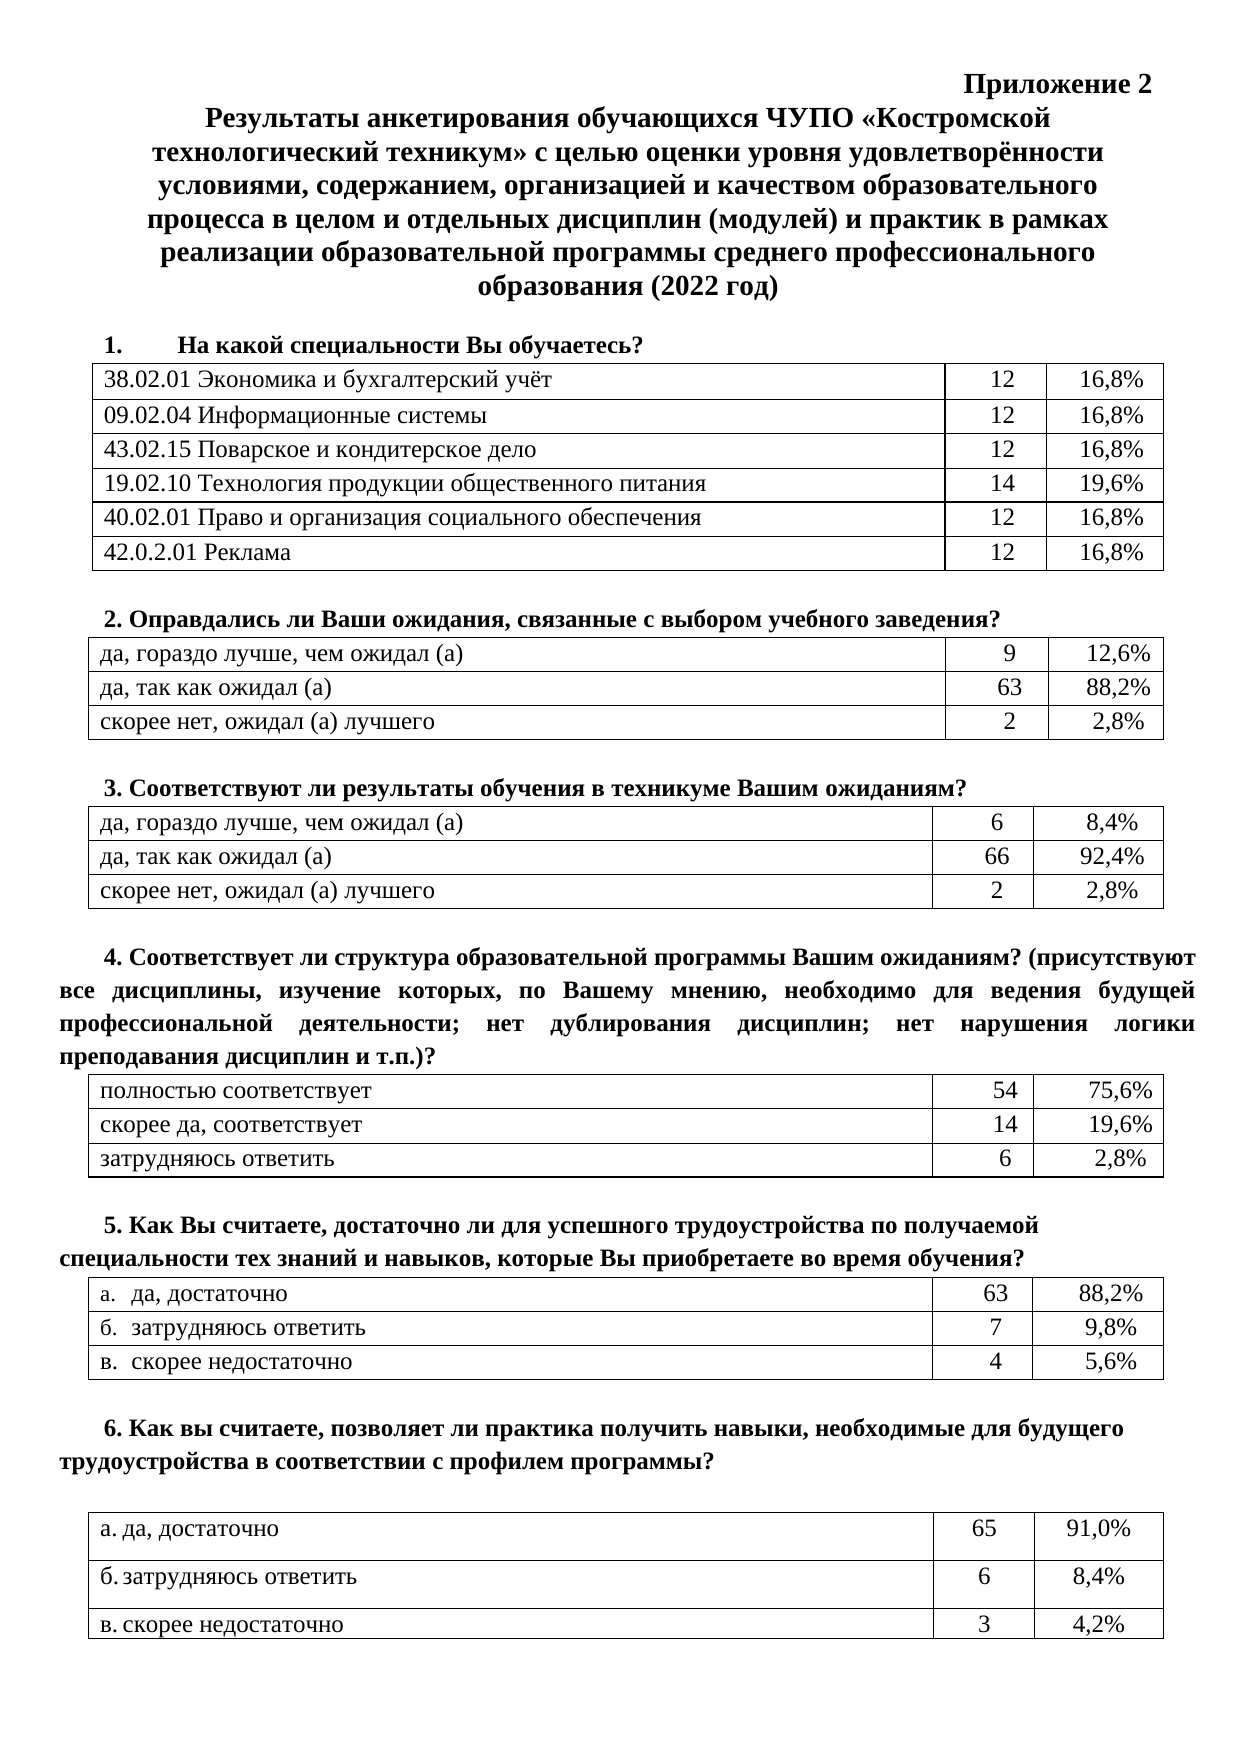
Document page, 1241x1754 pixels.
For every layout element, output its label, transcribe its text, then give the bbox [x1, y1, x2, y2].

table_cell 9,8% [1033, 1312, 1163, 1345]
table_cell скорее нет, ожидал (а) лучшего [89, 875, 932, 908]
table_cell скорее недостаточно [89, 1346, 932, 1379]
table_cell 09.02.04 Информационные системы [93, 400, 944, 433]
table_cell скорее нет, ожидал (а) лучшего [89, 706, 945, 739]
table_cell 4 [933, 1346, 1032, 1379]
table_cell 4,2% [1035, 1609, 1163, 1638]
table_cell 12 [946, 400, 1046, 433]
table_header 38.02.01 Экономика и бухгалтерский учёт [93, 364, 944, 399]
table_header 65 [934, 1513, 1034, 1560]
table_cell 12 [946, 503, 1046, 536]
table_cell 16,8% [1047, 537, 1163, 569]
table_cell скорее недостаточно [89, 1609, 933, 1638]
table_header 54 [933, 1075, 1033, 1108]
table_header 12 [946, 364, 1046, 399]
text Приложение 2 [103, 67, 1152, 100]
table_cell 43.02.15 Поварское и кондитерское дело [93, 434, 944, 467]
table_cell 42.0.2.01 Реклама [93, 537, 944, 569]
table_cell затрудняюсь ответить [89, 1561, 933, 1608]
table_cell 16,8% [1047, 400, 1163, 433]
table_cell 14 [933, 1109, 1033, 1142]
table_cell 19.02.10 Технология продукции общественного питания [93, 469, 944, 501]
table_cell 7 [933, 1312, 1032, 1345]
table_cell 63 [946, 672, 1048, 705]
table_header 88,2% [1033, 1278, 1163, 1311]
table_cell 40.02.01 Право и организация социального обеспечения [93, 503, 944, 536]
text 3. Соответствуют ли результаты обучения в техникуме Вашим ожиданиям? [59, 773, 1197, 802]
text Результаты анкетирования обучающихся ЧУПО «Костромской технологический техникум» с целью оценки уровня удовлетворённости условиями, содержанием, организацией и качеством образовательного процесса в целом и отдельных дисциплин (модулей) и практик в рамках реализации образовательной программы среднего профессионального образования (2022 год) [103, 100, 1152, 301]
table_cell 2,8% [1034, 875, 1163, 908]
table_header да, гораздо лучше, чем ожидал (а) [89, 638, 945, 671]
table_cell 6 [933, 1144, 1033, 1176]
table_cell 88,2% [1049, 672, 1163, 705]
table_cell да, так как ожидал (а) [89, 841, 932, 874]
table_cell 16,8% [1047, 434, 1163, 467]
text 6. Как вы считаете, позволяет ли практика получить навыки, необходимые для будущего трудоустройства в соответствии с профилем программы? [59, 1413, 1197, 1474]
table_header 8,4% [1034, 807, 1163, 840]
table_header да, достаточно [89, 1278, 932, 1311]
table_cell 2 [946, 706, 1048, 739]
table_header 91,0% [1035, 1513, 1163, 1560]
table_header 63 [933, 1278, 1032, 1311]
table_cell 2,8% [1049, 706, 1163, 739]
text 2. Оправдались ли Ваши ожидания, связанные с выбором учебного заведения? [59, 604, 1197, 632]
table_header да, гораздо лучше, чем ожидал (а) [89, 807, 932, 840]
table_cell 3 [934, 1609, 1034, 1638]
table_cell 2,8% [1034, 1144, 1163, 1176]
table_cell затрудняюсь ответить [89, 1312, 932, 1345]
table_cell 12 [946, 537, 1046, 569]
table_cell 19,6% [1047, 469, 1163, 501]
table_cell 19,6% [1034, 1109, 1163, 1142]
text 4. Соответствует ли структура образовательной программы Вашим ожиданиям? (присутствуют все дисциплины, изучение которых, по Вашему мнению, необходимо для ведения будущей профессиональной деятельности; нет дублирования дисциплин; нет нарушения логики преподавания дисциплин и т.п.)? [59, 942, 1197, 1070]
table_header 6 [933, 807, 1033, 840]
table_cell да, так как ожидал (а) [89, 672, 945, 705]
table_cell 92,4% [1034, 841, 1163, 874]
table_cell 16,8% [1047, 503, 1163, 536]
table_cell 8,4% [1035, 1561, 1163, 1608]
table_header полностью соответствует [89, 1075, 932, 1108]
table_cell 6 [934, 1561, 1034, 1608]
table_header 75,6% [1034, 1075, 1163, 1108]
table_cell 5,6% [1033, 1346, 1163, 1379]
list На какой специальности Вы обучаетесь? [59, 330, 1197, 359]
table_cell скорее да, соответствует [89, 1109, 932, 1142]
table_cell 12 [946, 434, 1046, 467]
table_header 16,8% [1047, 364, 1163, 399]
table_cell 66 [933, 841, 1033, 874]
table_cell затрудняюсь ответить [89, 1144, 932, 1176]
text 5. Как Вы считаете, достаточно ли для успешного трудоустройства по получаемой специальности тех знаний и навыков, которые Вы приобретаете во время обучения? [59, 1211, 1197, 1272]
table_header да, достаточно [89, 1513, 933, 1560]
table_cell 2 [933, 875, 1033, 908]
table_cell 14 [946, 469, 1046, 501]
table_header 9 [946, 638, 1048, 671]
table_header 12,6% [1049, 638, 1163, 671]
